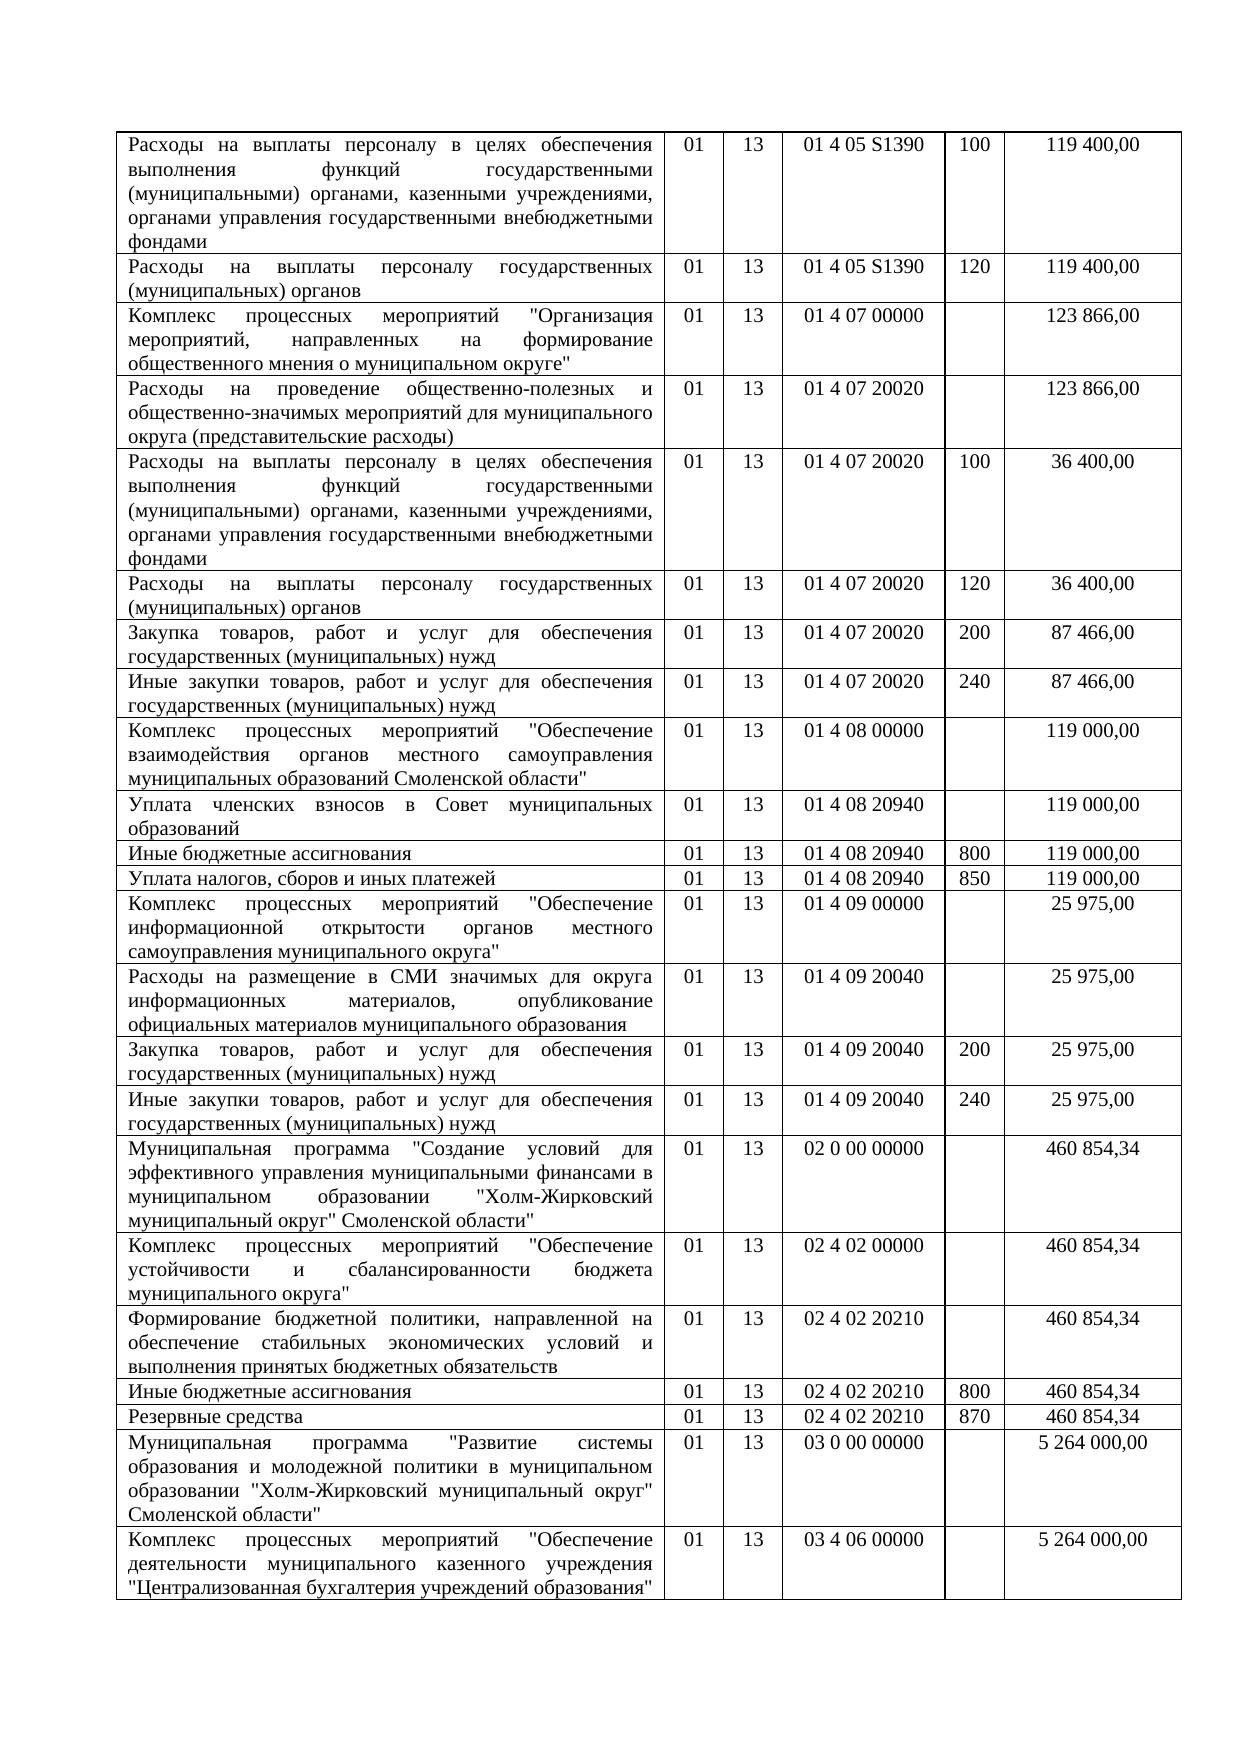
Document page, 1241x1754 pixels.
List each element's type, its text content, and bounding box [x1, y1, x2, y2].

table_cell 01 [665, 964, 723, 1036]
table_cell Закупка товаров, работ и услуг для обеспечения государственных (муниципальных) нужд [117, 620, 664, 668]
table_cell 25 975,00 [1005, 1037, 1181, 1085]
table_cell 01 4 08 00000 [783, 718, 944, 790]
table_cell 03 0 00 00000 [783, 1430, 944, 1526]
table_cell 01 [665, 449, 723, 570]
table_cell 13 [724, 133, 782, 253]
table_cell Иные закупки товаров, работ и услуг для обеспечения государственных (муниципальных) нужд [117, 1086, 664, 1134]
table_cell 5 264 000,00 [1005, 1430, 1181, 1526]
table_cell 01 [665, 1306, 723, 1378]
table_cell 01 [665, 669, 723, 717]
table_cell 120 [946, 254, 1004, 302]
table_cell 13 [724, 866, 782, 890]
table_cell 123 866,00 [1005, 303, 1181, 375]
table_cell 119 000,00 [1005, 791, 1181, 839]
table_cell 460 854,34 [1005, 1233, 1181, 1305]
table_cell 01 4 07 20020 [783, 669, 944, 717]
table_cell Комплекс процессных мероприятий "Организация мероприятий, направленных на формирование общественного мнения о муниципальном округе" [117, 303, 664, 375]
table_cell 800 [946, 1379, 1004, 1403]
table_cell 240 [946, 1086, 1004, 1134]
table_cell [946, 303, 1004, 375]
table_cell 100 [946, 449, 1004, 570]
table_cell [946, 791, 1004, 839]
table_cell [946, 891, 1004, 963]
table_cell 01 [665, 133, 723, 253]
table_cell 25 975,00 [1005, 964, 1181, 1036]
table_cell Комплекс процессных мероприятий "Обеспечение информационной открытости органов местного самоуправления муниципального округа" [117, 891, 664, 963]
table_cell 119 000,00 [1005, 866, 1181, 890]
table_cell Формирование бюджетной политики, направленной на обеспечение стабильных экономических условий и выполнения принятых бюджетных обязательств [117, 1306, 664, 1378]
table_cell 13 [724, 841, 782, 865]
table_cell 01 [665, 1136, 723, 1232]
table_cell Расходы на выплаты персоналу государственных (муниципальных) органов [117, 254, 664, 302]
table_cell Комплекс процессных мероприятий "Обеспечение деятельности муниципального казенного учреждения "Централизованная бухгалтерия учреждений образования" [117, 1527, 664, 1599]
table_cell 13 [724, 1233, 782, 1305]
table_cell 200 [946, 620, 1004, 668]
table_cell 13 [724, 718, 782, 790]
table_cell Иные бюджетные ассигнования [117, 1379, 664, 1403]
table_cell 01 4 05 S1390 [783, 133, 944, 253]
table_cell 01 [665, 571, 723, 619]
table_cell 01 [665, 303, 723, 375]
table_cell 36 400,00 [1005, 571, 1181, 619]
table_cell 13 [724, 891, 782, 963]
table_cell 01 [665, 254, 723, 302]
table_cell 13 [724, 620, 782, 668]
table_cell 13 [724, 1086, 782, 1134]
table_cell 01 4 07 20020 [783, 571, 944, 619]
table_cell 01 4 08 20940 [783, 866, 944, 890]
table_cell 01 4 07 20020 [783, 620, 944, 668]
table_cell [946, 1306, 1004, 1378]
table_cell 01 [665, 1430, 723, 1526]
table_cell Уплата налогов, сборов и иных платежей [117, 866, 664, 890]
table_cell 119 400,00 [1005, 133, 1181, 253]
table_cell [946, 1527, 1004, 1599]
table_cell 119 000,00 [1005, 718, 1181, 790]
table_cell 01 [665, 1527, 723, 1599]
table_cell 01 4 08 20940 [783, 791, 944, 839]
table_cell Резервные средства [117, 1405, 664, 1428]
table_cell 13 [724, 1037, 782, 1085]
table_cell 01 4 05 S1390 [783, 254, 944, 302]
table_cell Комплекс процессных мероприятий "Обеспечение взаимодействия органов местного самоуправления муниципальных образований Смоленской области" [117, 718, 664, 790]
table_cell 460 854,34 [1005, 1306, 1181, 1378]
table_cell 13 [724, 1430, 782, 1526]
table_cell 13 [724, 1379, 782, 1403]
table_cell 01 [665, 1233, 723, 1305]
table_cell [946, 964, 1004, 1036]
table_cell 01 4 08 20940 [783, 841, 944, 865]
table_cell 850 [946, 866, 1004, 890]
table_cell 01 4 07 00000 [783, 303, 944, 375]
table_cell 01 [665, 1405, 723, 1428]
table_cell 02 4 02 20210 [783, 1405, 944, 1428]
table_cell Иные бюджетные ассигнования [117, 841, 664, 865]
table_cell 13 [724, 1136, 782, 1232]
table_cell [946, 1233, 1004, 1305]
table_cell 01 [665, 791, 723, 839]
table_cell 01 4 07 20020 [783, 376, 944, 448]
table_cell 119 400,00 [1005, 254, 1181, 302]
table_cell [946, 376, 1004, 448]
table_cell Расходы на проведение общественно-полезных и общественно-значимых мероприятий для муниципального округа (представительские расходы) [117, 376, 664, 448]
table_cell 01 4 09 20040 [783, 964, 944, 1036]
table_cell 01 [665, 866, 723, 890]
table_cell 119 000,00 [1005, 841, 1181, 865]
table_cell 13 [724, 791, 782, 839]
table_cell 13 [724, 376, 782, 448]
table_cell 13 [724, 303, 782, 375]
table_cell 13 [724, 1405, 782, 1428]
table_cell Расходы на выплаты персоналу государственных (муниципальных) органов [117, 571, 664, 619]
table_cell 5 264 000,00 [1005, 1527, 1181, 1599]
table_cell 460 854,34 [1005, 1405, 1181, 1428]
table_cell 800 [946, 841, 1004, 865]
table_cell 01 4 09 20040 [783, 1037, 944, 1085]
table_cell 25 975,00 [1005, 891, 1181, 963]
table_cell 02 4 02 20210 [783, 1306, 944, 1378]
table_cell 123 866,00 [1005, 376, 1181, 448]
table_cell 460 854,34 [1005, 1136, 1181, 1232]
table_cell Иные закупки товаров, работ и услуг для обеспечения государственных (муниципальных) нужд [117, 669, 664, 717]
table_cell 13 [724, 669, 782, 717]
table_cell 870 [946, 1405, 1004, 1428]
table_cell 87 466,00 [1005, 620, 1181, 668]
table_cell 01 [665, 891, 723, 963]
table_cell 36 400,00 [1005, 449, 1181, 570]
table_cell 87 466,00 [1005, 669, 1181, 717]
table_cell 01 [665, 376, 723, 448]
table_cell Уплата членских взносов в Совет муниципальных образований [117, 791, 664, 839]
table_cell [946, 1136, 1004, 1232]
table_cell 01 [665, 841, 723, 865]
table_cell 01 [665, 620, 723, 668]
table_cell 13 [724, 1306, 782, 1378]
table_cell 13 [724, 449, 782, 570]
table_cell 240 [946, 669, 1004, 717]
table_cell 13 [724, 571, 782, 619]
table_cell 460 854,34 [1005, 1379, 1181, 1403]
table_cell 01 4 09 00000 [783, 891, 944, 963]
table_cell [946, 1430, 1004, 1526]
table_cell Расходы на размещение в СМИ значимых для округа информационных материалов, опубликование официальных материалов муниципального образования [117, 964, 664, 1036]
table_cell 01 [665, 1086, 723, 1134]
table_cell 01 [665, 1379, 723, 1403]
table_cell Муниципальная программа "Создание условий для эффективного управления муниципальными финансами в муниципальном образовании "Холм-Жирковский муниципальный округ" Смоленской области" [117, 1136, 664, 1232]
table_cell 25 975,00 [1005, 1086, 1181, 1134]
table_cell 02 4 02 00000 [783, 1233, 944, 1305]
table_cell 01 [665, 1037, 723, 1085]
table_cell 02 0 00 00000 [783, 1136, 944, 1232]
table_cell 100 [946, 133, 1004, 253]
table_cell 01 [665, 718, 723, 790]
table_cell 02 4 02 20210 [783, 1379, 944, 1403]
table_cell 13 [724, 254, 782, 302]
table_cell 13 [724, 964, 782, 1036]
table_cell 01 4 09 20040 [783, 1086, 944, 1134]
table_cell 01 4 07 20020 [783, 449, 944, 570]
table_cell 120 [946, 571, 1004, 619]
table_cell 03 4 06 00000 [783, 1527, 944, 1599]
table_cell Муниципальная программа "Развитие системы образования и молодежной политики в муниципальном образовании "Холм-Жирковский муниципальный округ" Смоленской области" [117, 1430, 664, 1526]
table_cell 13 [724, 1527, 782, 1599]
table_cell Закупка товаров, работ и услуг для обеспечения государственных (муниципальных) нужд [117, 1037, 664, 1085]
table_cell [946, 718, 1004, 790]
table_cell 200 [946, 1037, 1004, 1085]
table_cell Комплекс процессных мероприятий "Обеспечение устойчивости и сбалансированности бюджета муниципального округа" [117, 1233, 664, 1305]
